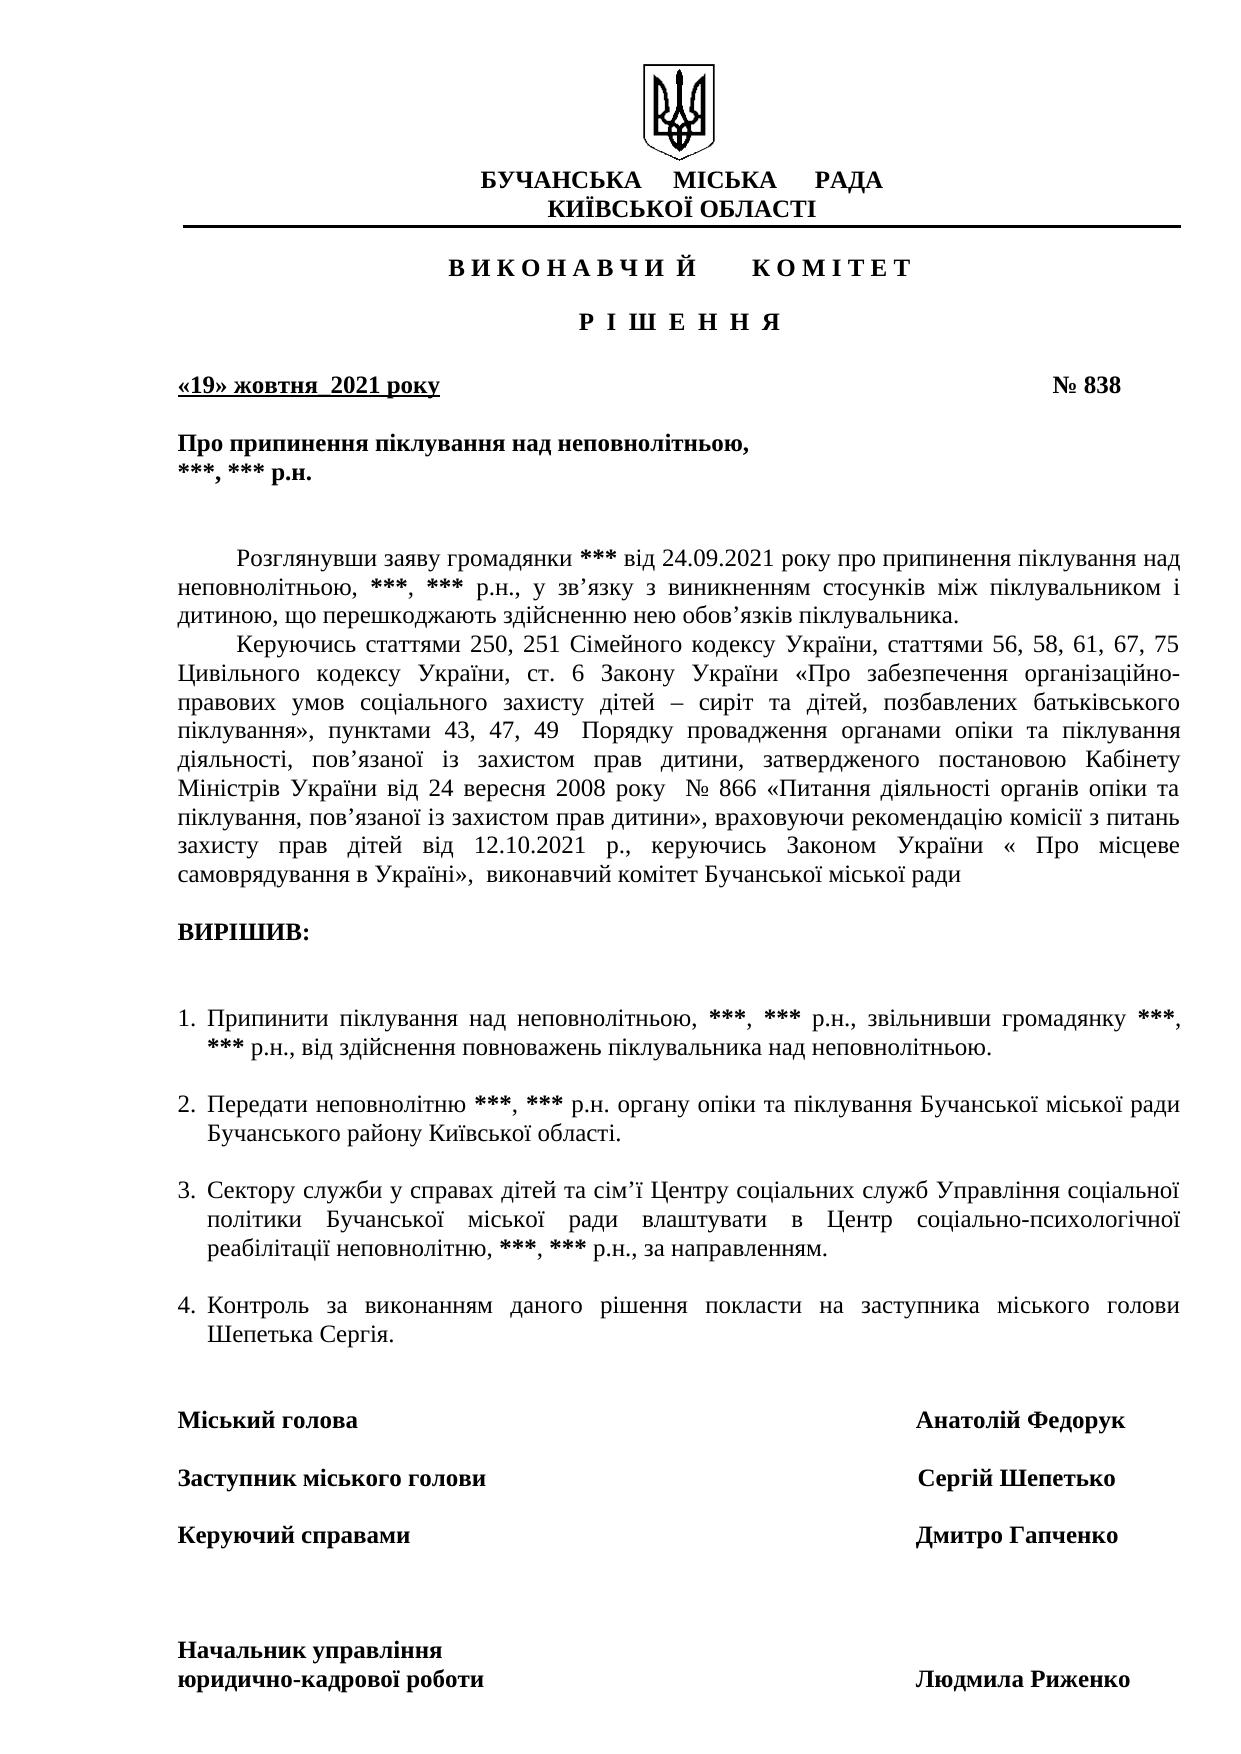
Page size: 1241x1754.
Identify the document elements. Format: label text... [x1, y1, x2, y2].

text В И К О Н А В Ч И Й К О М І Т Е Т [177, 253, 1181, 282]
text ***, *** р.н. [177, 457, 901, 485]
text «19» жовтня_2021 року № 838 [177, 370, 1181, 399]
text Про припинення піклування над неповнолітньою, [177, 428, 901, 457]
text Розглянувши заяву громадянки *** від 24.09.2021 року про припинення піклування над неповнолітньою, ***, *** р.н., у зв’язку з виникненням стосунків між піклувальником і дитиною, що перешкоджають здійсненню нею обов’язків піклувальника. [177, 543, 1181, 629]
text ВИРІШИВ: [177, 917, 1181, 945]
text юридично-кадрової роботи Людмила Риженко [177, 1664, 1181, 1693]
text БУЧАНСЬКА МІСЬКА РАДА [183, 165, 1181, 194]
text Керуючись статтями 250, 251 Сімейного кодексу України, статтями 56, 58, 61, 67, 75 Цивільного кодексу України, ст. 6 Закону України «Про забезпечення організаційно-правових умов соціального захисту дітей – сиріт та дітей, позбавлених батьківського піклування», пунктами 43, 47, 49 Порядку провадження органами опіки та піклування діяльності, пов’язаної із захистом прав дитини, затвердженого постановою Кабінету Міністрів України від 24 вересня 2008 року № 866 «Питання діяльності органів опіки та піклування, пов’язаної із захистом прав дитини», враховуючи рекомендацію комісії з питань захисту прав дітей від 12.10.2021 р., керуючись Законом України « Про місцеве самоврядування в Україні», виконавчий комітет Бучанської міської ради [177, 629, 1181, 888]
list Контроль за виконанням даного рішення покласти на заступника міського голови Шепетька Сергія. [177, 1290, 1181, 1348]
text Заступник міського голови Сергій Шепетько [177, 1463, 1181, 1492]
text Начальник управління [177, 1635, 1181, 1664]
text Р І Ш Е Н Н Я [177, 307, 1181, 335]
list Сектору служби у справах дітей та сім’ї Центру соціальних служб Управління соціальної політики Бучанської міської ради влаштувати в Центр соціально-психологічної реабілітації неповнолітню, ***, *** р.н., за направленням. [177, 1175, 1181, 1262]
text КИЇВСЬКОЇ ОБЛАСТІ [183, 194, 1181, 225]
list Припинити піклування над неповнолітньою, ***, *** р.н., звільнивши громадянку ***, *** р.н., від здійснення повноважень піклувальника над неповнолітньою. [177, 1003, 1181, 1060]
list Передати неповнолітню ***, *** р.н. органу опіки та піклування Бучанської міської ради Бучанського району Київської області. [177, 1089, 1181, 1147]
text Керуючий справами Дмитро Гапченко [177, 1520, 1181, 1549]
text Міський голова Анатолій Федорук [177, 1405, 1181, 1434]
